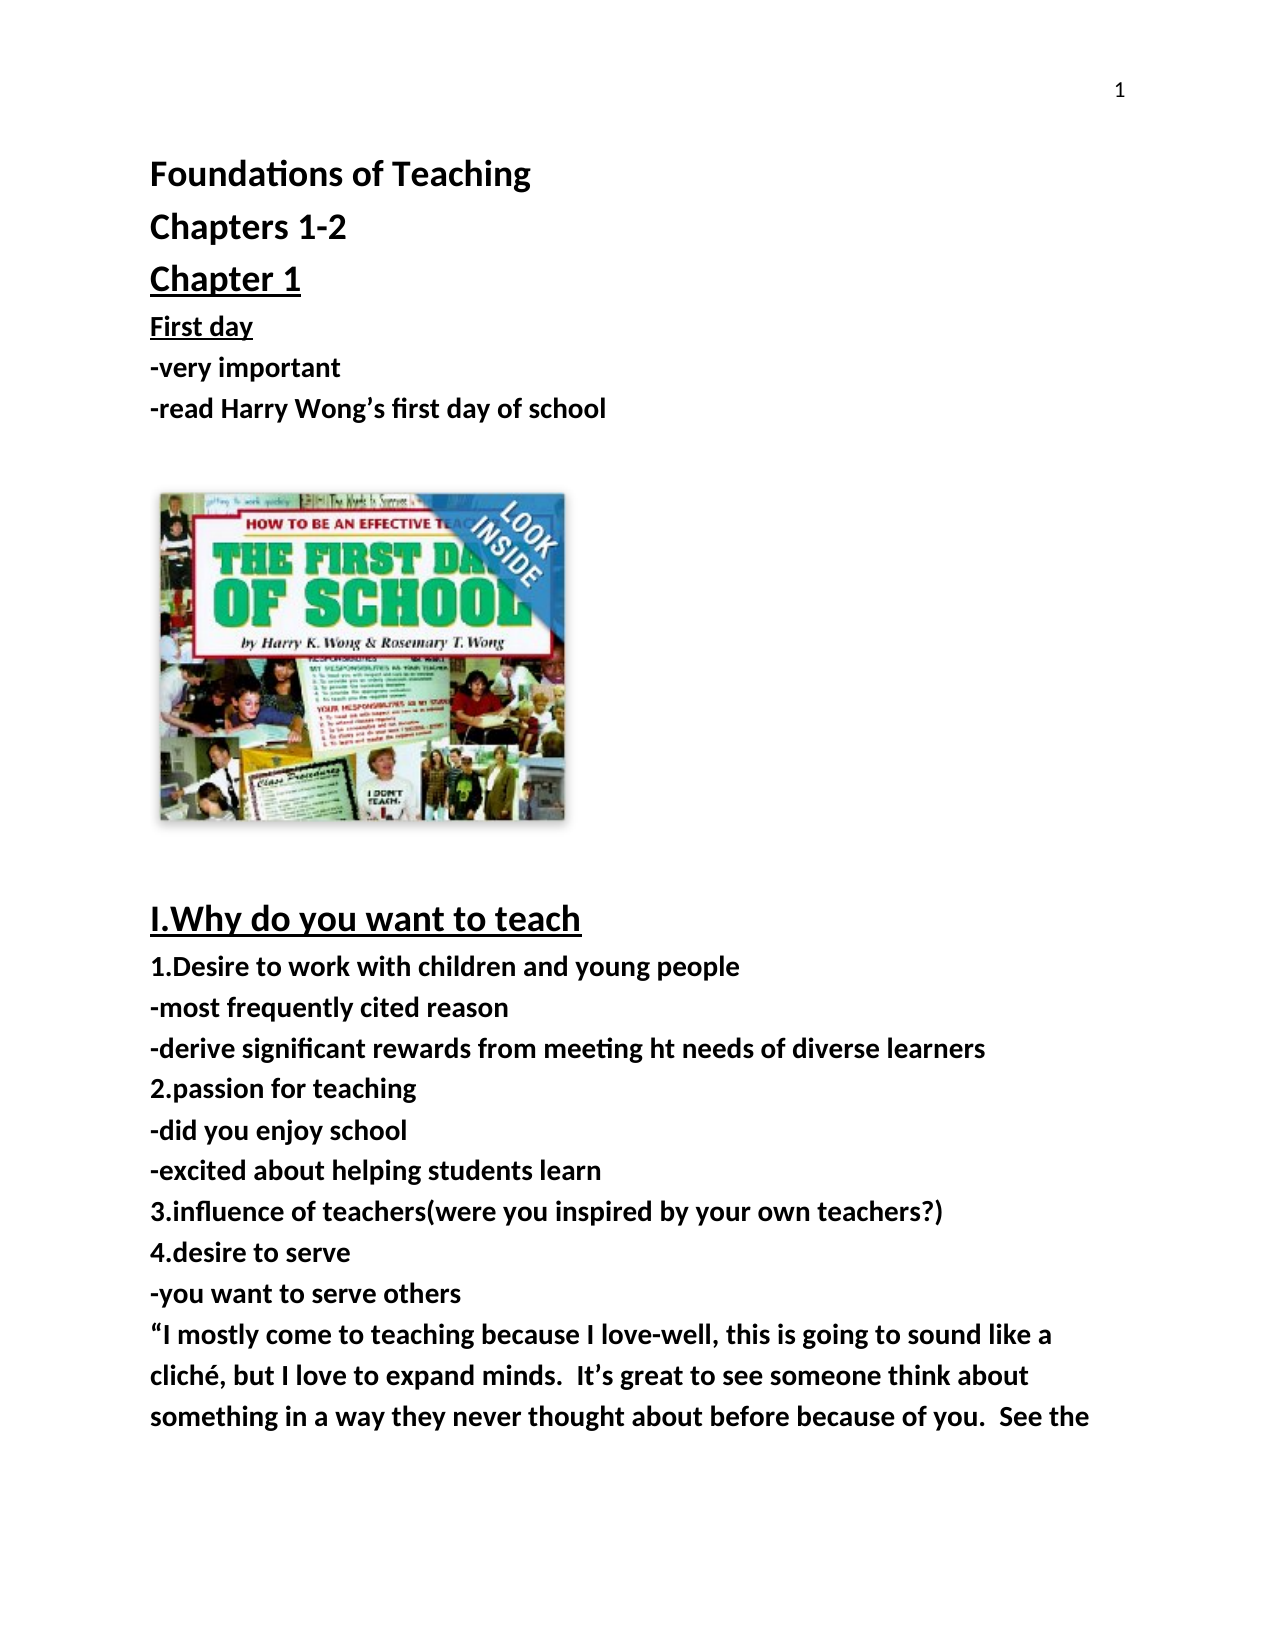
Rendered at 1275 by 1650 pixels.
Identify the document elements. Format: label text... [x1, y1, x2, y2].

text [150, 1316, 1125, 1434]
text I.Why do you want to teach [150, 895, 1125, 941]
text -read Harry Wong’s first day of school [150, 390, 1125, 426]
text -did you enjoy school [150, 1112, 1125, 1147]
text 3.influence of teachers(were you inspired by your own teachers?) [150, 1193, 1125, 1229]
text 1.Desire to work with children and young people [150, 948, 1125, 983]
text Chapters 1-2 [150, 203, 1125, 248]
text -most frequently cited reason [150, 989, 1125, 1024]
text -you want to serve others [150, 1275, 1125, 1311]
text First day [150, 308, 1125, 344]
text -excited about helping students learn [150, 1152, 1125, 1188]
text -very important [150, 349, 1125, 385]
text 4.desire to serve [150, 1234, 1125, 1270]
text 2.passion for teaching [150, 1071, 1125, 1106]
picture [150, 431, 599, 891]
text Chapter 1 [150, 255, 1125, 301]
text -derive significant rewards from meeting ht needs of diverse learners [150, 1030, 1125, 1065]
text Foundations of Teaching [150, 150, 1125, 196]
